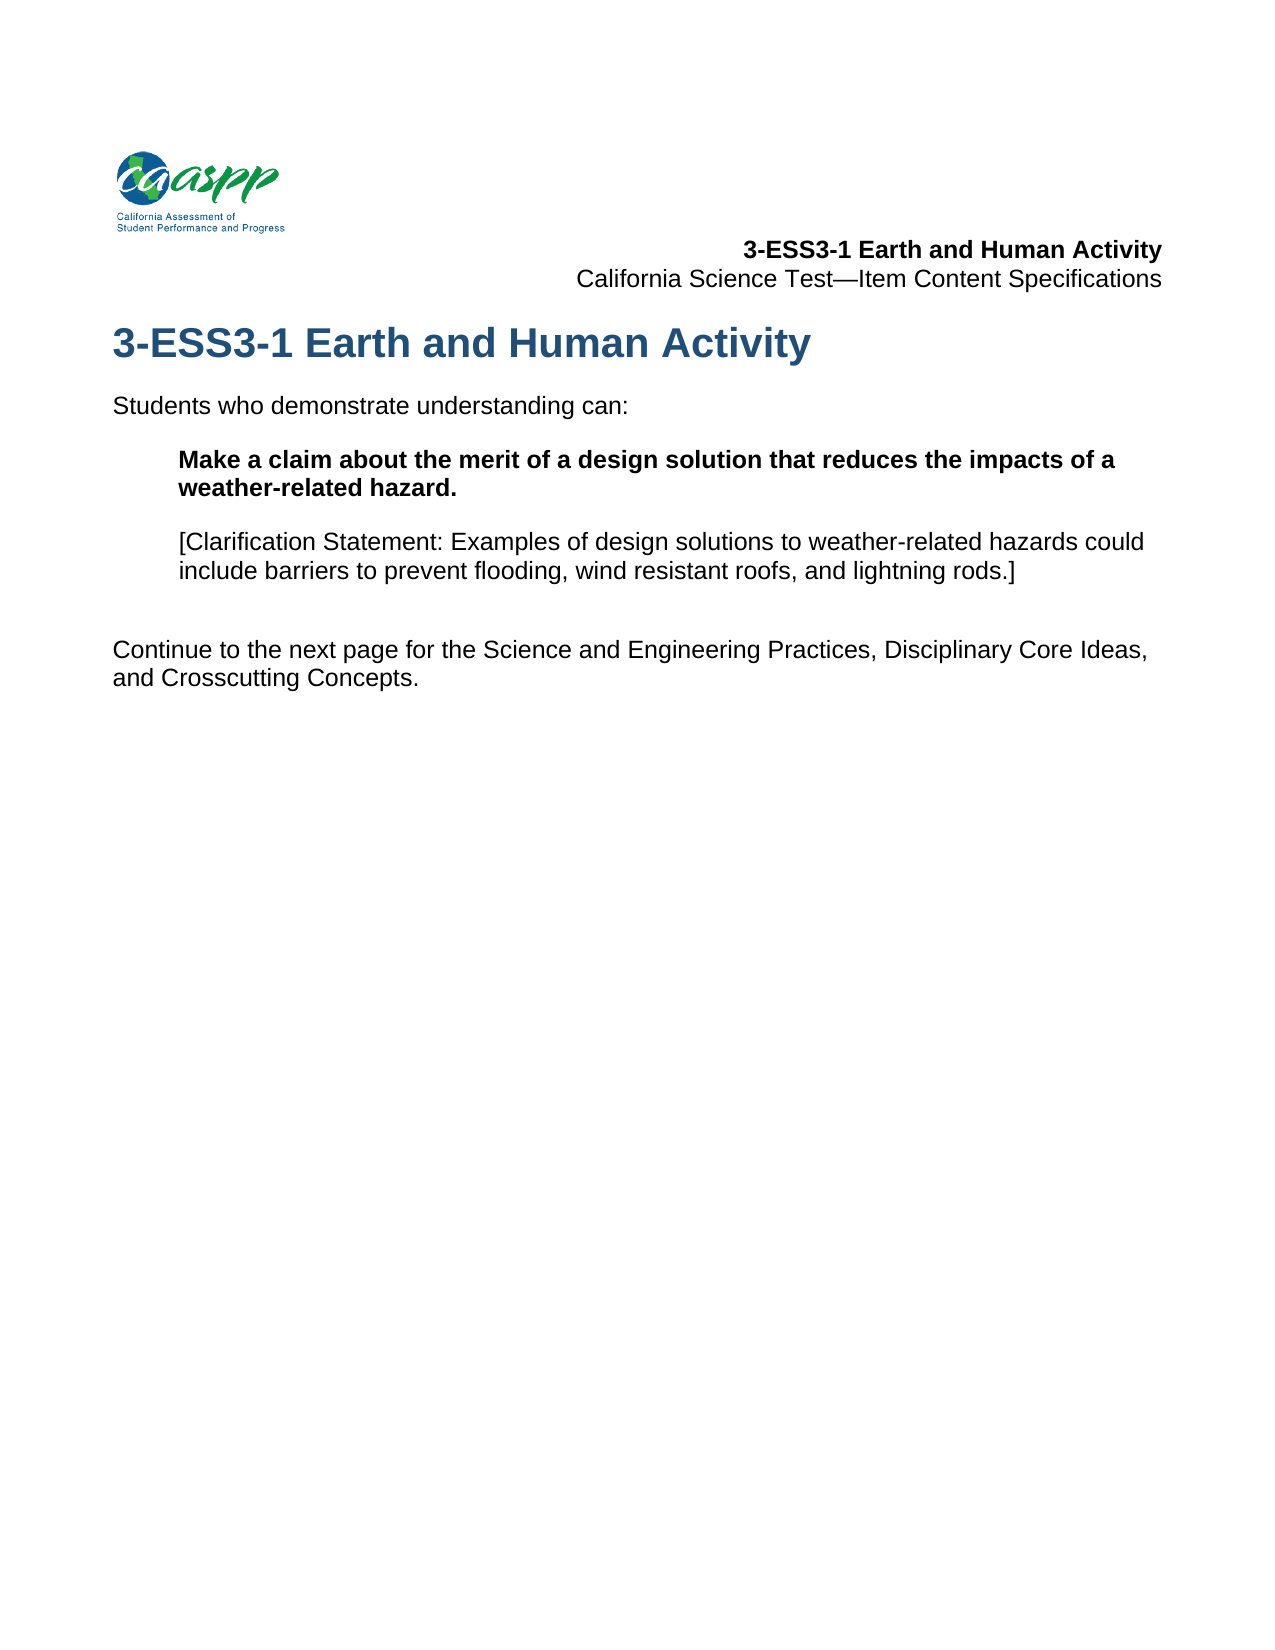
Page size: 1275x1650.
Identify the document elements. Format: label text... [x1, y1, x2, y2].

subtitle 3-ESS3-1 Earth and Human Activity [112, 318, 1162, 366]
text 3-ESS3-1 Earth and Human Activity [112, 236, 1162, 264]
text [Clarification Statement: Examples of design solutions to weather-related hazards could include barriers to prevent flooding, wind resistant roofs, and lightning rods.] [178, 527, 1162, 585]
text Continue to the next page for the Science and Engineering Practices, Disciplinary Core Ideas, and Crosscutting Concepts. [112, 635, 1162, 692]
text Make a claim about the merit of a design solution that reduces the impacts of a weather-related hazard. [178, 445, 1162, 502]
text Students who demonstrate understanding can: [112, 391, 1162, 420]
text California Science Test—Item Content Specifications [112, 264, 1162, 293]
picture [112, 150, 287, 236]
